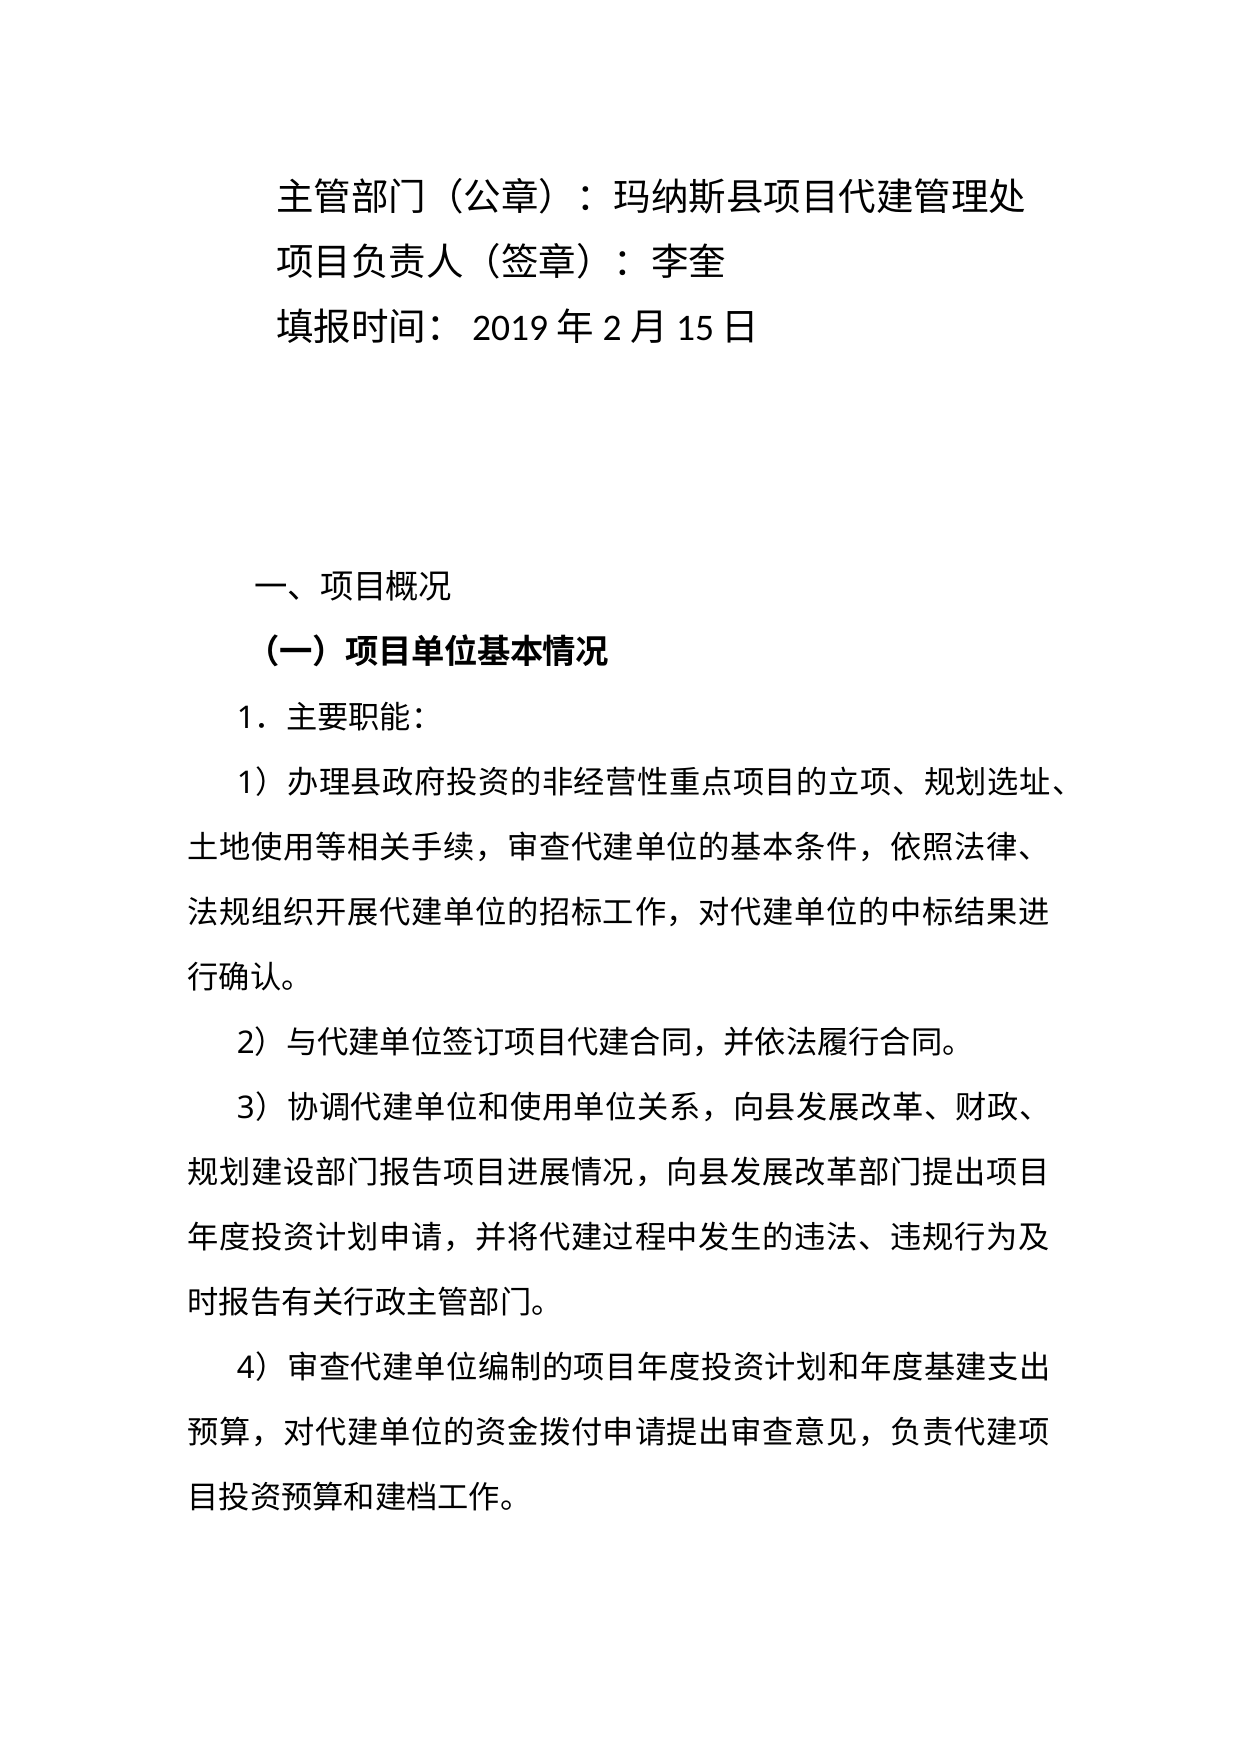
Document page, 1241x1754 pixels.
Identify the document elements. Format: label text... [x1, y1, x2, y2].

text 1．主要职能： [187, 682, 1053, 747]
text 4）审查代建单位编制的项目年度投资计划和年度基建支出预算，对代建单位的资金拨付申请提出审查意见，负责代建项目投资预算和建档工作。 [187, 1332, 1053, 1527]
text 一、项目概况 [187, 552, 1053, 617]
text （一）项目单位基本情况 [187, 617, 1053, 682]
text 3）协调代建单位和使用单位关系，向县发展改革、财政、规划建设部门报告项目进展情况，向县发展改革部门提出项目年度投资计划申请，并将代建过程中发生的违法、违规行为及时报告有关行政主管部门。 [187, 1072, 1053, 1332]
text 项目负责人（签章）：李奎 [187, 227, 1053, 292]
text 填报时间： 2019 年 2 月 15日 [187, 292, 1053, 357]
text 2）与代建单位签订项目代建合同，并依法履行合同。 [187, 1007, 1053, 1072]
text 主管部门（公章）：玛纳斯县项目代建管理处 [187, 162, 1053, 227]
text 1）办理县政府投资的非经营性重点项目的立项、规划选址、土地使用等相关手续，审查代建单位的基本条件，依照法律、法规组织开展代建单位的招标工作，对代建单位的中标结果进行确认。 [187, 747, 1053, 1007]
